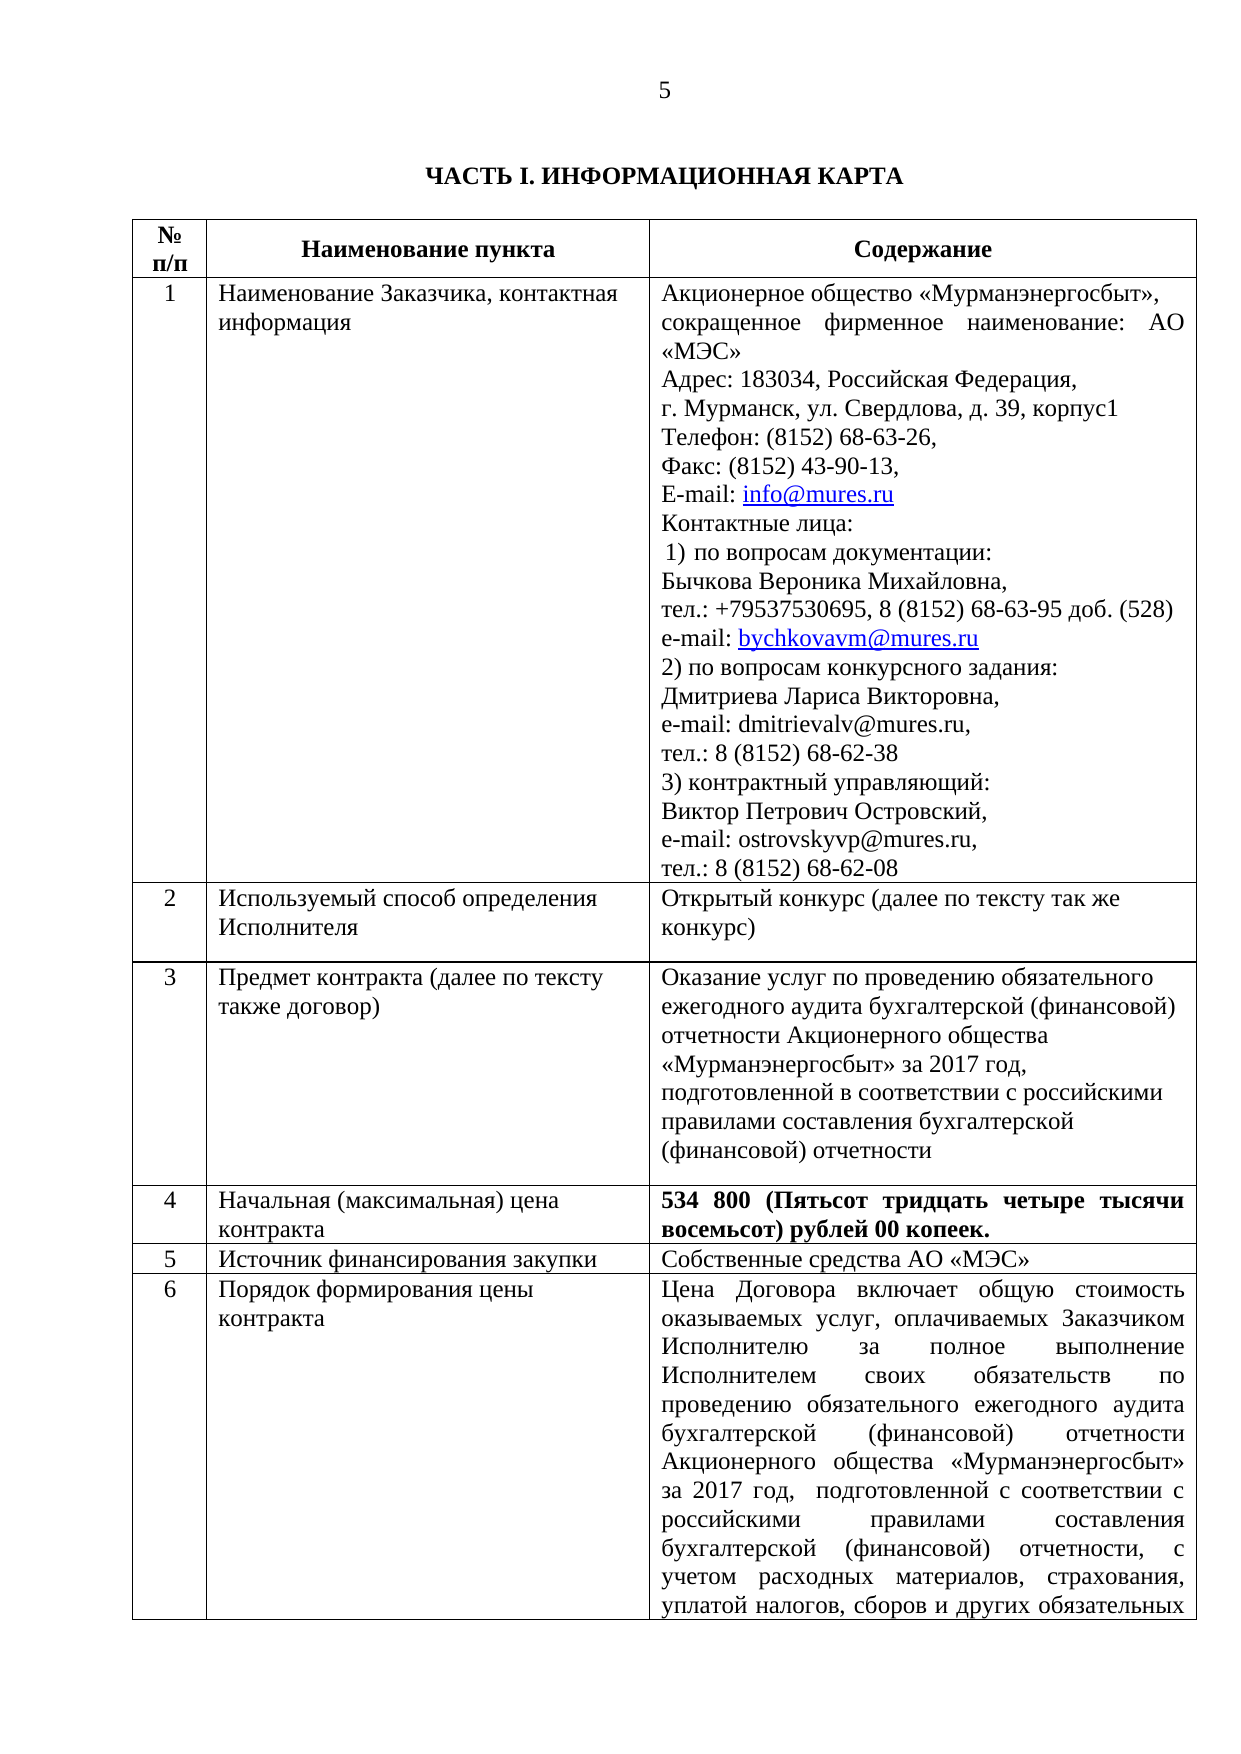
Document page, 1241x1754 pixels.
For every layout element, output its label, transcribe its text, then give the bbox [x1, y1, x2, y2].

subtitle ЧАСТЬ I. ИНФОРМАЦИОННАЯ КАРТА [148, 161, 1181, 190]
table_cell Используемый способ определения Исполнителя [207, 883, 649, 961]
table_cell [650, 1274, 1196, 1619]
table_cell Оказание услуг по проведению обязательного ежегодного аудита бухгалтерской (финансовой) отчетности Акционерного общества «Мурманэнергосбыт» за 2017 год, подготовленной в соответствии с российскими правилами составления бухгалтерской (финансовой) отчетности [650, 963, 1196, 1184]
table_cell Открытый конкурс (далее по тексту так же конкурс) [650, 883, 1196, 961]
table_header Наименование пункта [207, 220, 649, 277]
table_cell 5 [133, 1244, 206, 1273]
table_cell Акционерное общество «Мурманэнергосбыт», сокращенное фирменное наименование: АО «МЭС» Адрес: 183034, Российская Федерация, г. Мурманск, ул. Свердлова, д. 39, корпус1 Телефон: (8152) 68-63-26, Факс: (8152) 43-90-13, E-mail: info@mures.ru Контактные лица: по вопросам документации: Бычкова Вероника Михайловна, тел.: +79537530695, 8 (8152) 68-63-95 доб. (528) e-mail: bychkovavm@mures.ru 2) по вопросам конкурсного задания: Дмитриева Лариса Викторовна, e-mail: dmitrievalv@mures.ru, тел.: 8 (8152) 68-62-38 3) контрактный управляющий: Виктор Петрович Островский, e-mail: ostrovskyvp@mures.ru, тел.: 8 (8152) 68-62-08 [650, 278, 1196, 882]
table_cell Предмет контракта (далее по тексту также договор) [207, 963, 649, 1184]
table_header Содержание [650, 220, 1196, 277]
table_cell Источник финансирования закупки [207, 1244, 649, 1273]
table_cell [207, 1274, 649, 1619]
table_cell 4 [133, 1186, 206, 1243]
table_cell 6 [133, 1274, 206, 1619]
table_cell 2 [133, 883, 206, 961]
table_cell 534 800 (Пятьсот тридцать четыре тысячи восемьсот) рублей 00 копеек. [650, 1186, 1196, 1243]
table_cell Собственные средства АО «МЭС» [650, 1244, 1196, 1273]
table_cell 3 [133, 963, 206, 1184]
table_cell Наименование Заказчика, контактная информация [207, 278, 649, 882]
table_cell 1 [133, 278, 206, 882]
table_cell Начальная (максимальная) цена контракта [207, 1186, 649, 1243]
table_header № п/п [133, 220, 206, 277]
